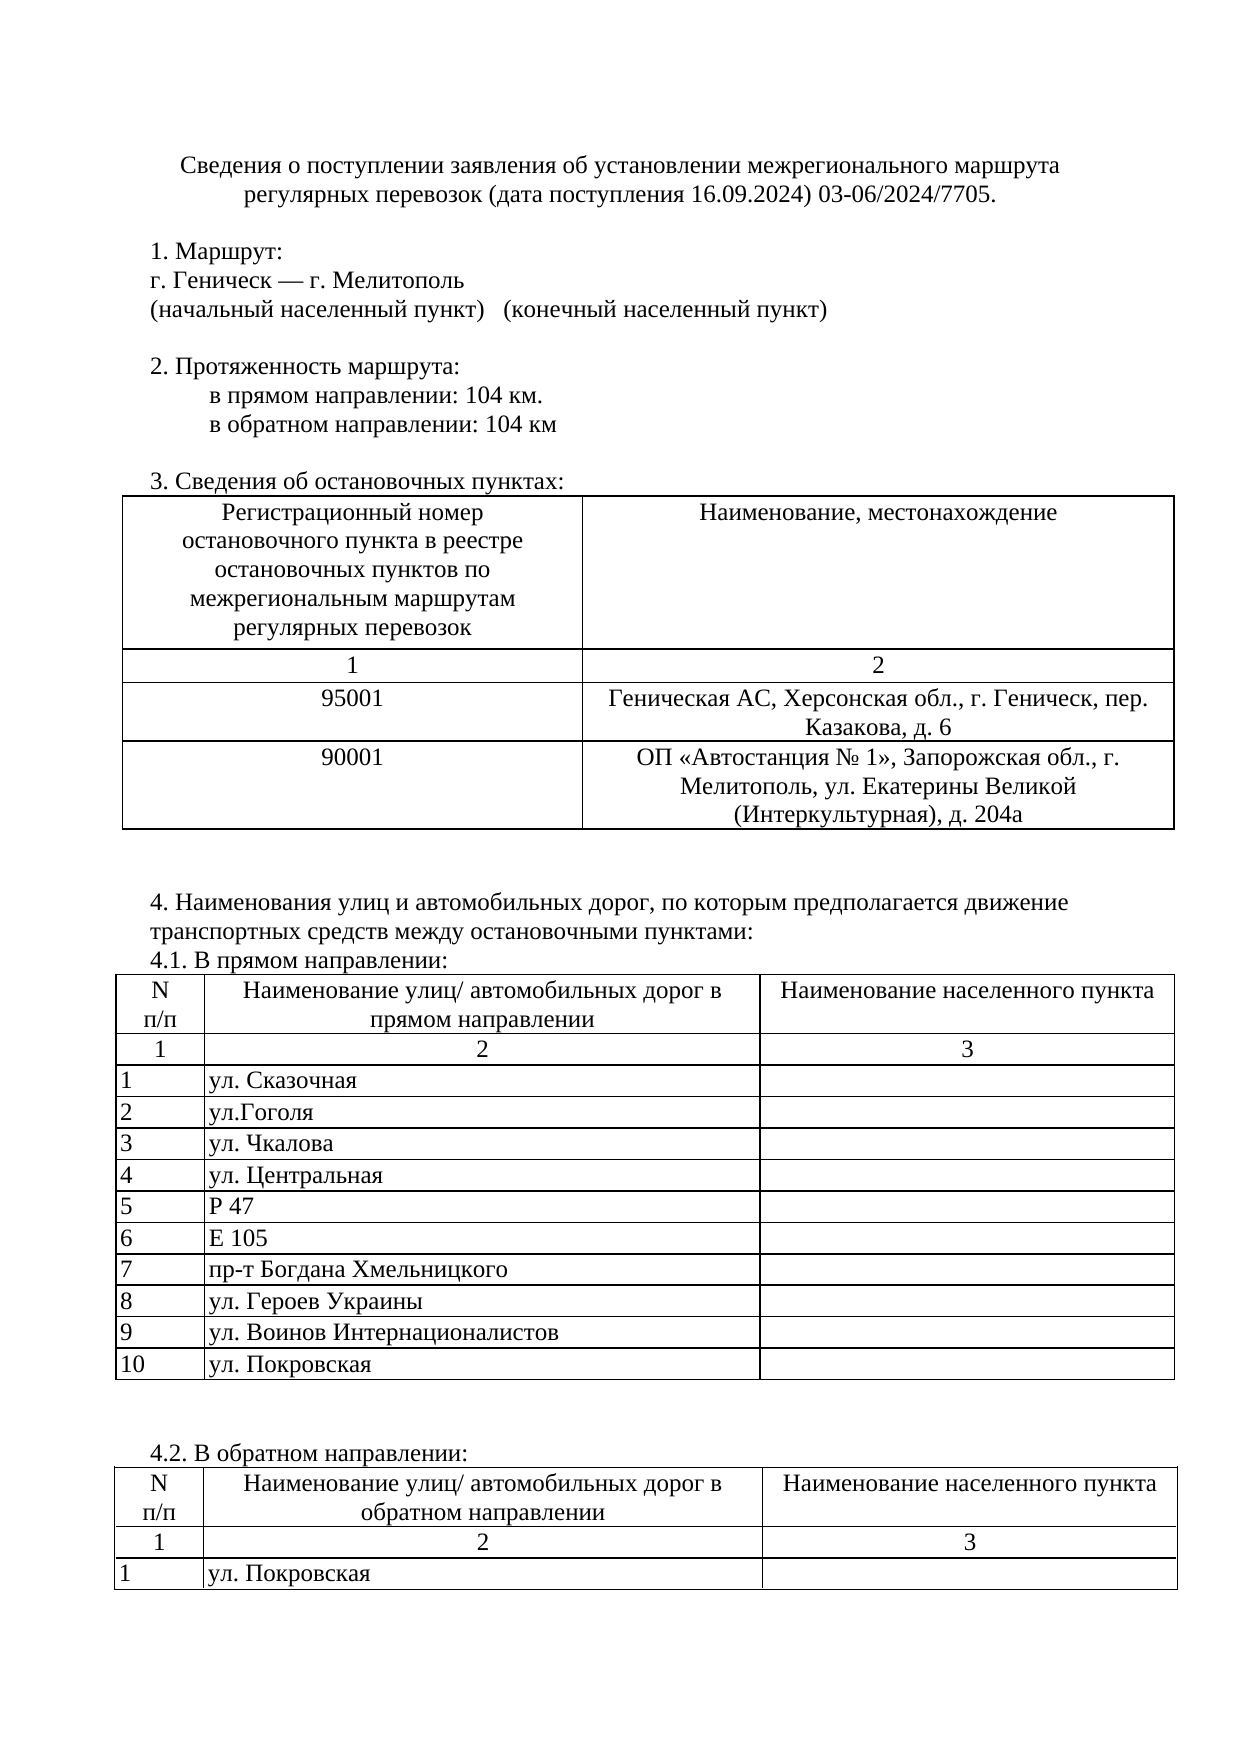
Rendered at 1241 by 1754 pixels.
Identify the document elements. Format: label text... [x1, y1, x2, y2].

table_cell [761, 1097, 1174, 1127]
table_cell 9 [117, 1317, 204, 1347]
text 1. Маршрут: [150, 236, 1090, 265]
text в обратном направлении: 104 км [150, 409, 1090, 437]
table_cell [761, 1192, 1174, 1221]
table_cell ул. Центральная [205, 1160, 759, 1190]
table_cell ул. Покровская [205, 1349, 759, 1379]
table_cell 3 [763, 1526, 1177, 1557]
table_cell ул. Воинов Интернационалистов [205, 1317, 759, 1347]
table_cell Е 105 [205, 1223, 759, 1253]
table_cell 3 [117, 1129, 204, 1158]
table_cell 90001 [123, 742, 582, 828]
table_cell 2 [204, 1527, 762, 1557]
table_cell 95001 [123, 683, 582, 740]
table_header N п/п [117, 975, 204, 1033]
table_cell ул. Сказочная [205, 1066, 759, 1096]
text 4. Наименования улиц и автомобильных дорог, по которым предполагается движение транспортных средств между остановочными пунктами: [150, 887, 1090, 945]
table_cell 2 [117, 1097, 204, 1127]
table_cell [763, 1557, 1177, 1588]
table_cell 1 [117, 1034, 204, 1064]
table_header Наименование улиц/ автомобильных дорог в обратном направлении [204, 1468, 762, 1526]
table_cell 3 [761, 1034, 1174, 1064]
table_cell [761, 1129, 1174, 1158]
table_cell [761, 1255, 1174, 1284]
text в прямом направлении: 104 км. [150, 380, 1090, 409]
text 2. Протяженность маршрута: [150, 351, 1090, 380]
table_cell 1 [115, 1558, 203, 1588]
table_header Регистрационный номер остановочного пункта в реестре остановочных пунктов по межрегиональным маршрутам регулярных перевозок [123, 497, 582, 648]
text (начальный населенный пункт) (конечный населенный пункт) [150, 294, 1090, 322]
table_cell 1 [117, 1066, 204, 1096]
table_cell [761, 1160, 1174, 1190]
table_cell 1 [123, 650, 582, 681]
table_header N п/п [115, 1468, 203, 1526]
table_cell ул. Чкалова [205, 1129, 759, 1158]
table_cell 1 [115, 1527, 203, 1557]
text 4.1. В прямом направлении: [150, 945, 1090, 973]
table_cell 8 [117, 1286, 204, 1316]
table_cell [761, 1066, 1174, 1096]
text г. Геническ — г. Мелитополь [150, 265, 1090, 294]
table_cell пр-т Богдана Хмельницкого [205, 1255, 759, 1284]
table_cell ул. Покровская [204, 1559, 762, 1588]
table_cell 10 [117, 1349, 204, 1379]
table_cell 2 [205, 1034, 759, 1064]
text 3. Сведения об остановочных пунктах: [150, 466, 1090, 495]
table_header Наименование улиц/ автомобильных дорог в прямом направлении [205, 975, 759, 1033]
table_cell 5 [117, 1192, 204, 1221]
table_header Наименование населенного пункта [761, 975, 1174, 1033]
table_cell [761, 1317, 1174, 1347]
text 4.2. В обратном направлении: [150, 1438, 1090, 1466]
table_cell Р 47 [205, 1192, 759, 1221]
table_cell 4 [117, 1160, 204, 1190]
table_cell ул. Героев Украины [205, 1286, 759, 1316]
table_cell [761, 1286, 1174, 1316]
table_cell [761, 1223, 1174, 1253]
table_cell Геническая АС, Херсонская обл., г. Геническ, пер. Казакова, д. 6 [583, 683, 1173, 740]
table_cell [761, 1349, 1174, 1379]
table_cell ул.Гоголя [205, 1097, 759, 1127]
table_header Наименование, местонахождение [583, 497, 1173, 648]
table_cell ОП «Автостанция № 1», Запорожская обл., г. Мелитополь, ул. Екатерины Великой (Интеркультурная), д. 204а [583, 742, 1173, 828]
table_header Наименование населенного пункта [763, 1468, 1177, 1526]
table_cell 6 [117, 1223, 204, 1253]
table_cell 7 [117, 1255, 204, 1284]
text Сведения о поступлении заявления об установлении межрегионального маршрута регулярных перевозок (дата поступления 16.09.2024) 03-06/2024/7705. [150, 150, 1090, 207]
table_cell 2 [583, 650, 1173, 681]
